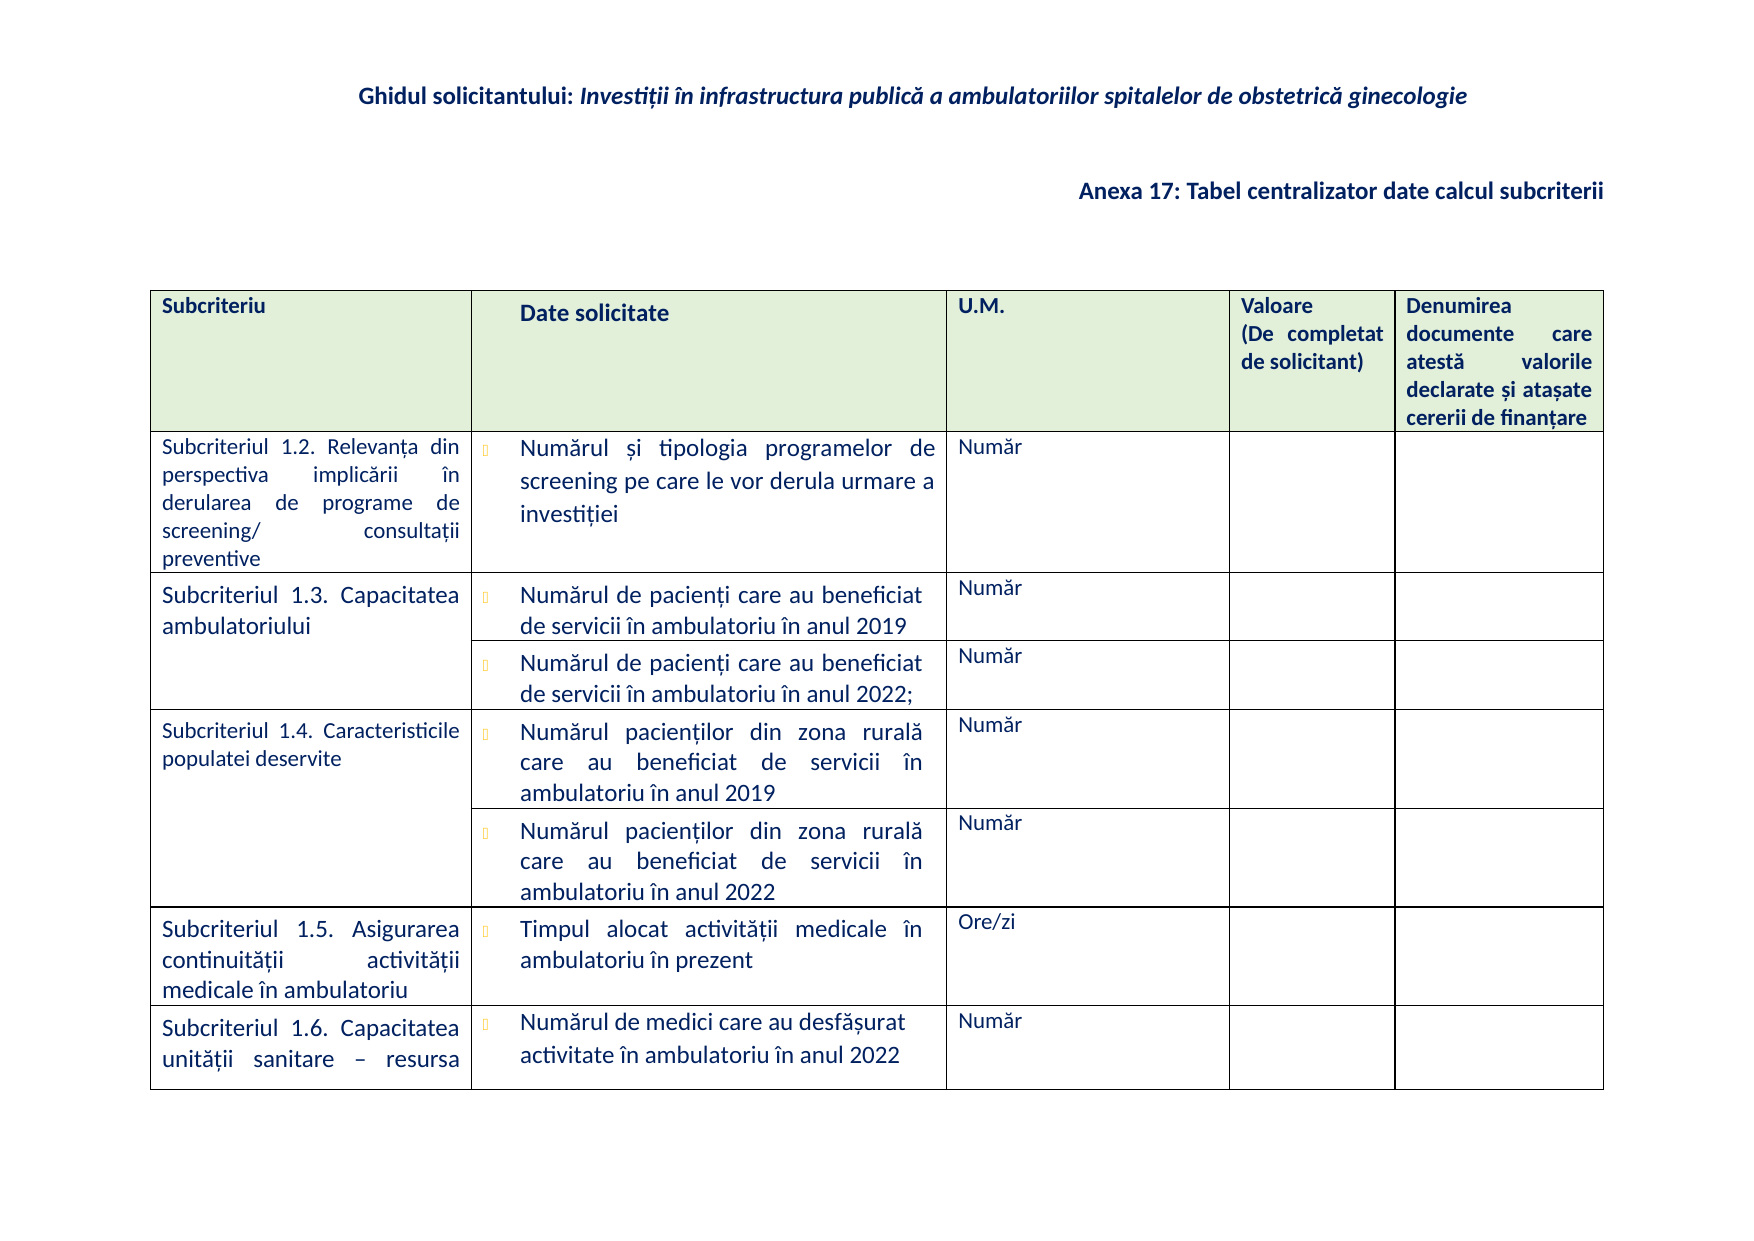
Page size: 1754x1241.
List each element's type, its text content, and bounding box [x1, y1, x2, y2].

table_cell Numărul de pacienți care au beneficiat de servicii în ambulatoriu în anul 2022; [472, 641, 946, 709]
table_cell Numărul și tipologia programelor de screening pe care le vor derula urmare a investiției [472, 432, 946, 572]
table_cell Timpul alocat activității medicale în ambulatoriu în prezent [472, 908, 946, 1005]
table_cell [1230, 908, 1394, 1005]
table_cell Numărul de pacienți care au beneficiat de servicii în ambulatoriu în anul 2019 [472, 573, 946, 640]
table_cell [1396, 573, 1603, 640]
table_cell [472, 1006, 946, 1088]
table_cell [1396, 710, 1603, 807]
table_header Date solicitate [472, 291, 946, 431]
table_cell [1230, 1006, 1394, 1088]
table_cell Număr [947, 710, 1229, 807]
text Anexa 17: Tabel centralizator date calcul subcriterii [150, 175, 1604, 206]
table_cell Subcriteriul 1.2. Relevanța din perspectiva implicării în derularea de programe de screening/ consultații preventive [151, 432, 471, 572]
table_header Denumirea documente care atestă valorile declarate și atașate cererii de finanțare [1396, 291, 1603, 431]
table_cell Număr [947, 641, 1229, 709]
table_cell [1230, 710, 1394, 807]
table_cell Număr [947, 809, 1229, 906]
table_cell Numărul pacienților din zona rurală care au beneficiat de servicii în ambulatoriu în anul 2019 [472, 710, 946, 807]
table_cell Numărul pacienților din zona rurală care au beneficiat de servicii în ambulatoriu în anul 2022 [472, 809, 946, 906]
table_cell [1396, 809, 1603, 906]
table_cell Număr [947, 432, 1229, 572]
table_cell Număr [947, 1006, 1229, 1088]
table_cell [1230, 641, 1394, 709]
table_header U.M. [947, 291, 1229, 431]
table_cell [1230, 573, 1394, 640]
table_cell Număr [947, 573, 1229, 640]
table_cell [1396, 908, 1603, 1005]
table_header Subcriteriu [151, 291, 471, 431]
table_header Valoare (De completat de solicitant) [1230, 291, 1394, 431]
table_cell Subcriteriul 1.4. Caracteristicile populatei deservite [151, 710, 471, 906]
table_cell [1230, 809, 1394, 906]
table_cell [1396, 1006, 1603, 1088]
table_cell [1396, 641, 1603, 709]
table_cell [1396, 432, 1603, 572]
table_cell Subcriteriul 1.3. Capacitatea ambulatoriului [151, 573, 471, 709]
table_cell Ore/zi [947, 908, 1229, 1005]
table_cell [1230, 432, 1394, 572]
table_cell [151, 1006, 471, 1088]
table_cell Subcriteriul 1.5. Asigurarea continuității activității medicale în ambulatoriu [151, 908, 471, 1005]
